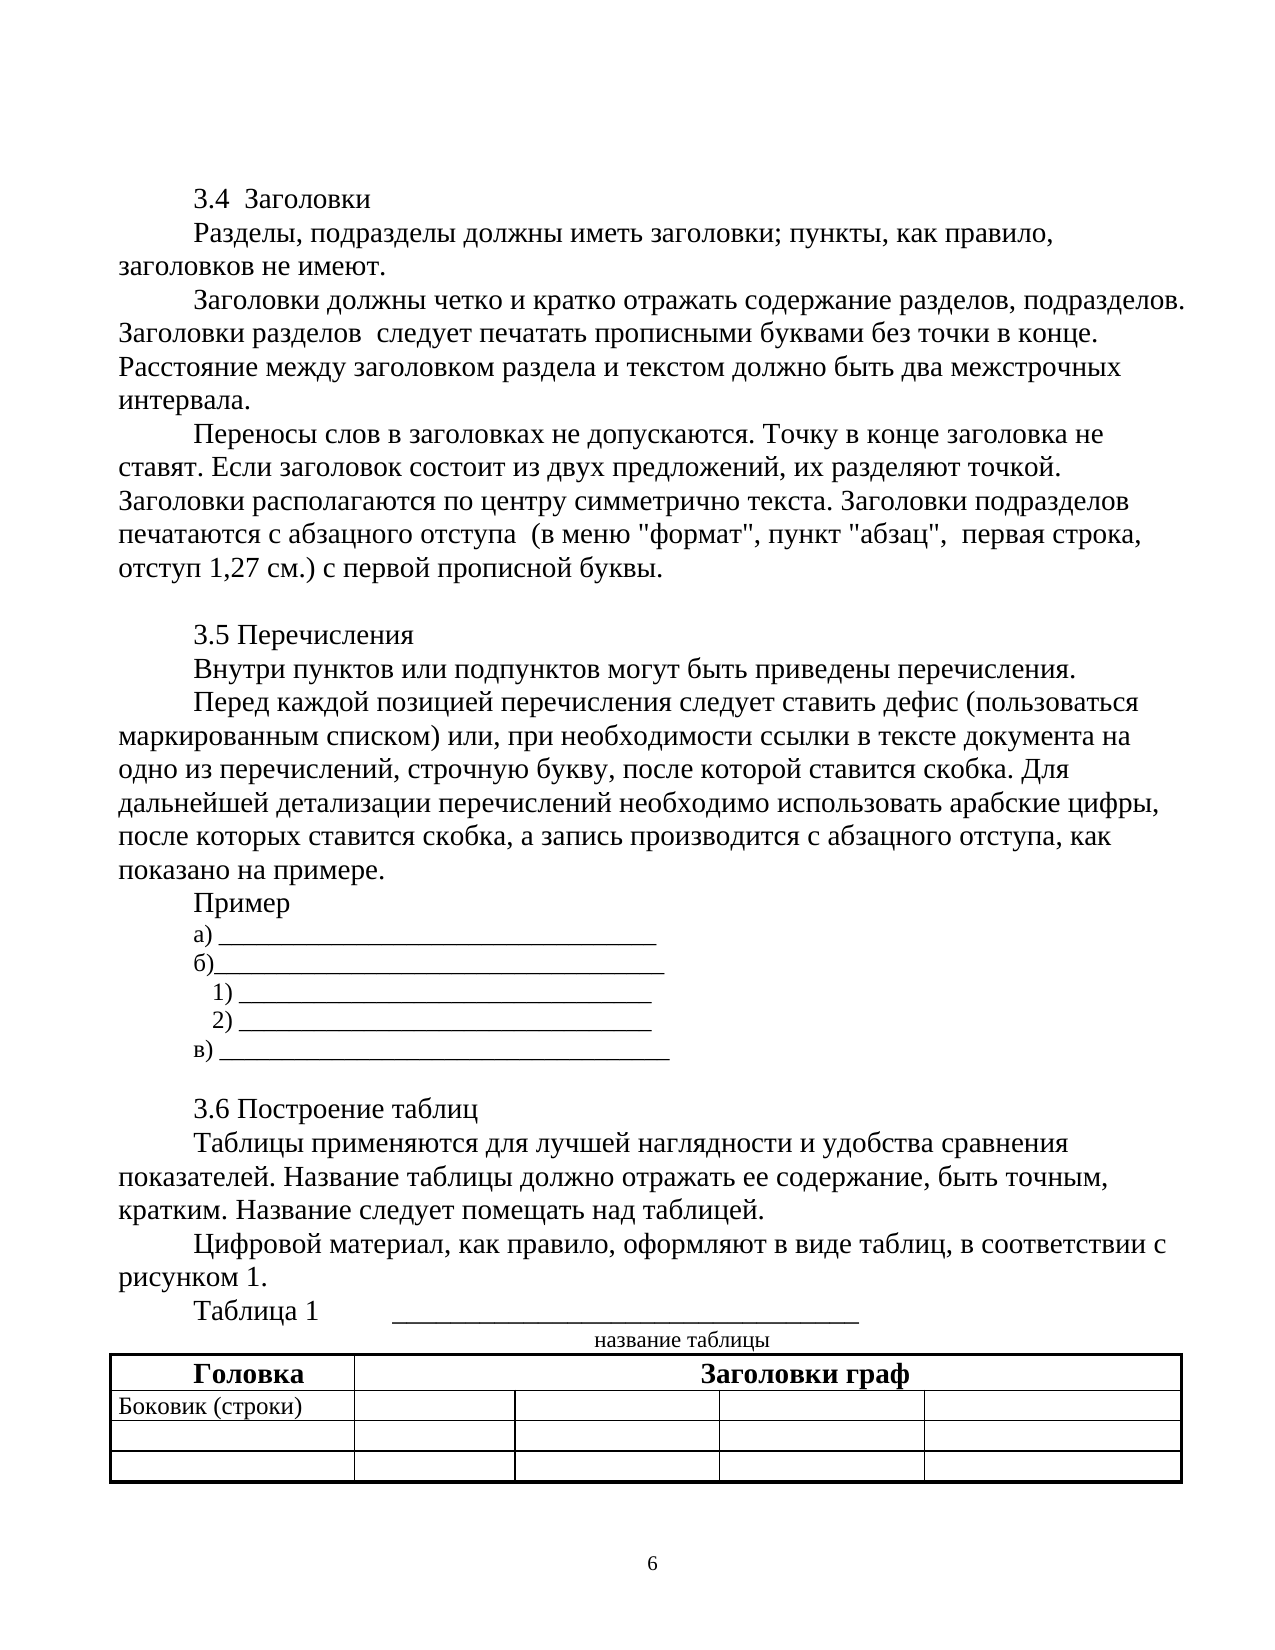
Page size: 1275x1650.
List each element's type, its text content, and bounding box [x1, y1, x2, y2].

text Заголовки должны четко и кратко отражать содержание разделов, подразделов. Заголовки разделов следует печатать прописными буквами без точки в конце. Расстояние между заголовком раздела и текстом должно быть два межстрочных интервала. [118, 282, 1186, 416]
table_cell [516, 1391, 719, 1420]
text Цифровой материал, как правило, оформляют в виде таблиц, в соответствии с рисунком 1. [118, 1226, 1186, 1293]
text 3.5 Перечисления [118, 617, 1186, 651]
text в) ____________________________________ [118, 1034, 1186, 1063]
text 2) _________________________________ [118, 1005, 1186, 1034]
table_cell [720, 1391, 924, 1420]
text 3.6 Построение таблиц [118, 1092, 1186, 1125]
table_cell [516, 1452, 719, 1480]
text Таблица 1 ________________________________ [118, 1293, 1186, 1326]
table_cell Боковик (строки) [112, 1391, 354, 1420]
table_cell [925, 1391, 1180, 1420]
text Таблицы применяются для лучшей наглядности и удобства сравнения показателей. Название таблицы должно отражать ее содержание, быть точным, кратким. Название следует помещать над таблицей. [118, 1125, 1186, 1226]
text Пример [118, 886, 1186, 919]
table_cell [112, 1452, 354, 1480]
text 3.4 Заголовки [118, 181, 1186, 215]
text название таблицы [118, 1326, 1186, 1353]
table_cell [355, 1452, 514, 1480]
table_cell [355, 1391, 514, 1420]
table_cell [516, 1421, 719, 1450]
text а) ___________________________________ [118, 919, 1186, 948]
text Внутри пунктов или подпунктов могут быть приведены перечисления. [118, 651, 1186, 684]
text 1) _________________________________ [118, 977, 1186, 1005]
table_cell [720, 1421, 924, 1450]
table_cell [720, 1452, 924, 1480]
table_cell [355, 1421, 514, 1450]
text Переносы слов в заголовках не допускаются. Точку в конце заголовка не ставят. Если заголовок состоит из двух предложений, их разделяют точкой. Заголовки располагаются по центру симметрично текста. Заголовки подразделов печатаются с абзацного отступа (в меню "формат", пункт "абзац", первая строка, отступ .) с первой прописной буквы. [118, 416, 1186, 584]
table_cell [112, 1421, 354, 1450]
text Разделы, подразделы должны иметь заголовки; пункты, как правило, заголовков не имеют. [118, 215, 1186, 282]
table_header Заголовки граф [355, 1356, 1180, 1389]
text б)____________________________________ [118, 948, 1186, 977]
table_cell [925, 1421, 1180, 1450]
table_cell [925, 1452, 1180, 1480]
table_header Головка [112, 1356, 354, 1389]
text Перед каждой позицией перечисления следует ставить дефис (пользоваться маркированным списком) или, при необходимости ссылки в тексте документа на одно из перечислений, строчную букву, после которой ставится скобка. Для дальнейшей детализации перечислений необходимо использовать арабские цифры, после которых ставится скобка, а запись производится с абзацного отступа, как показано на примере. [118, 684, 1186, 886]
